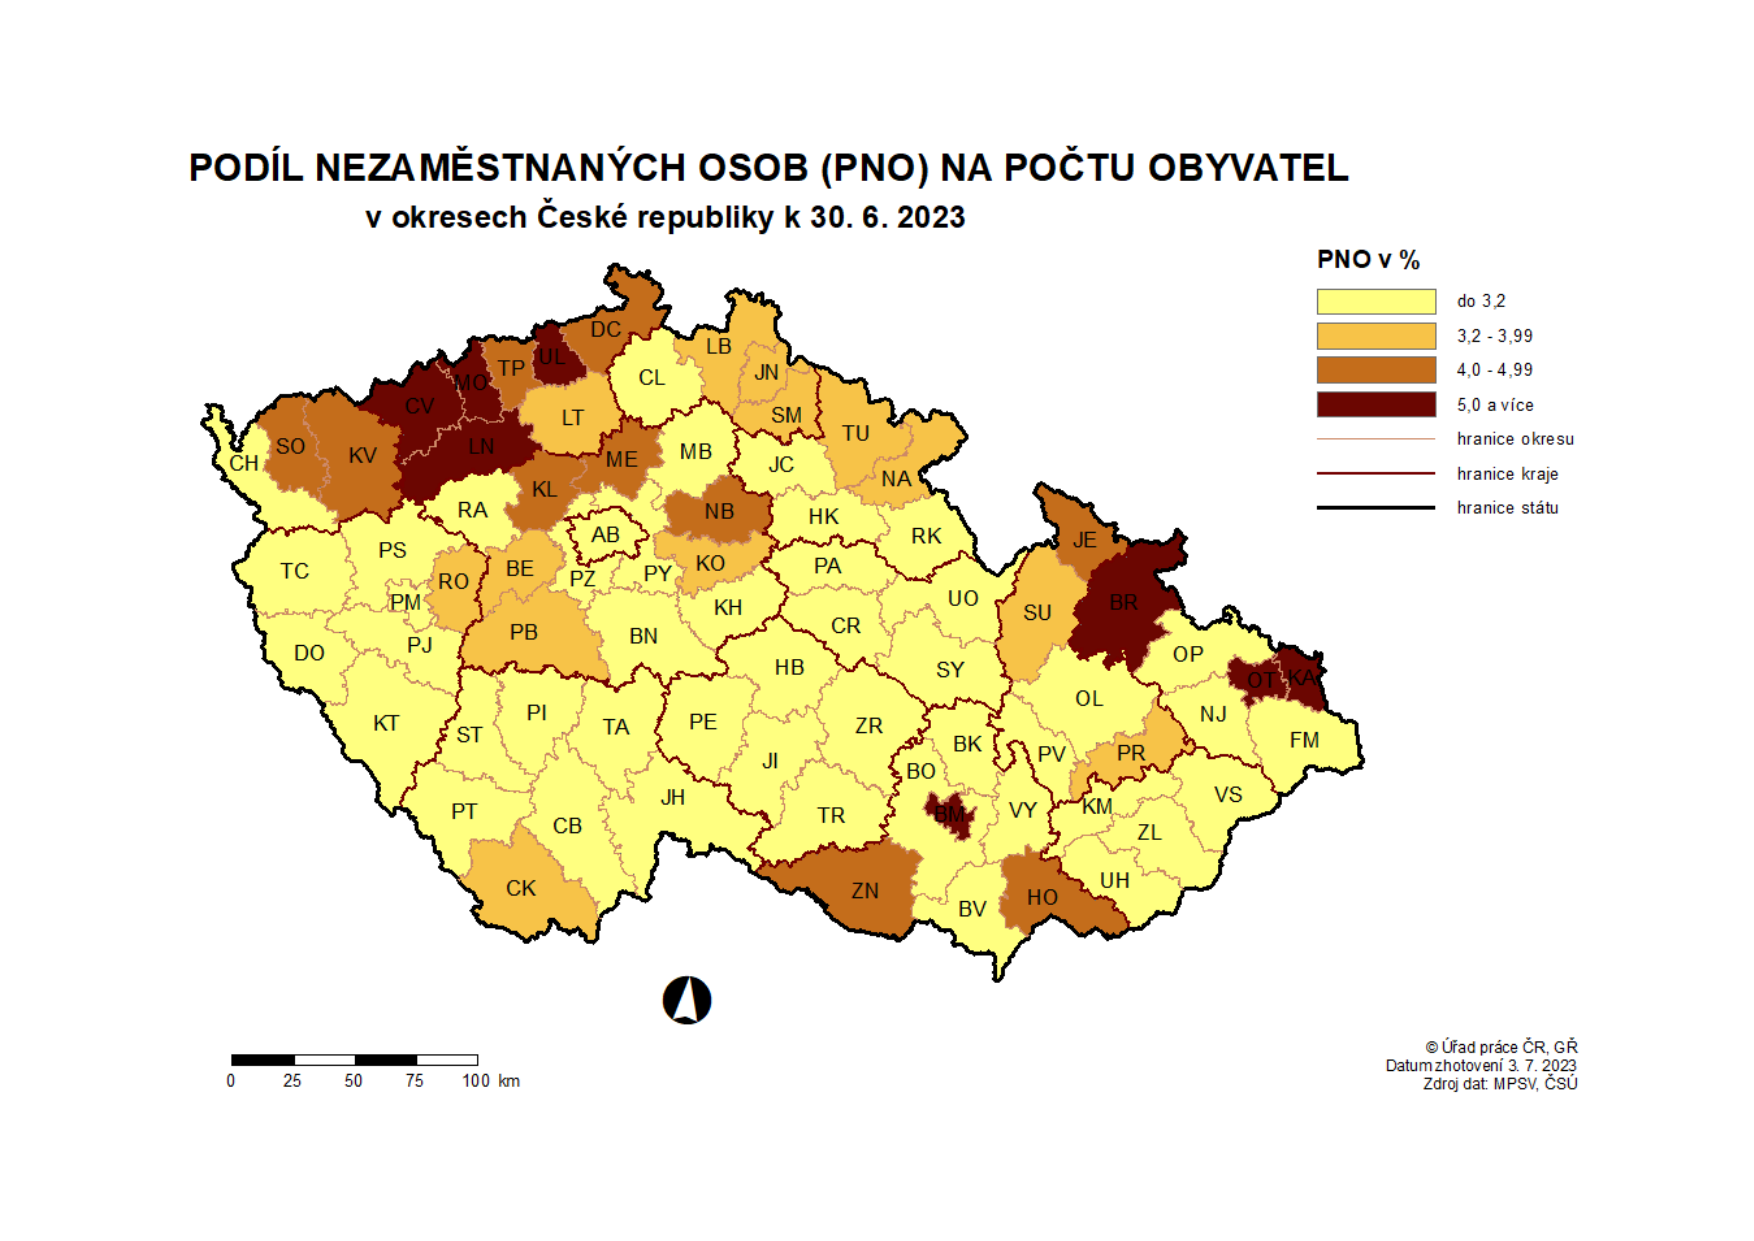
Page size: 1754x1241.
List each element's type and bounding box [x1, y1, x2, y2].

picture [147, 103, 1607, 1135]
